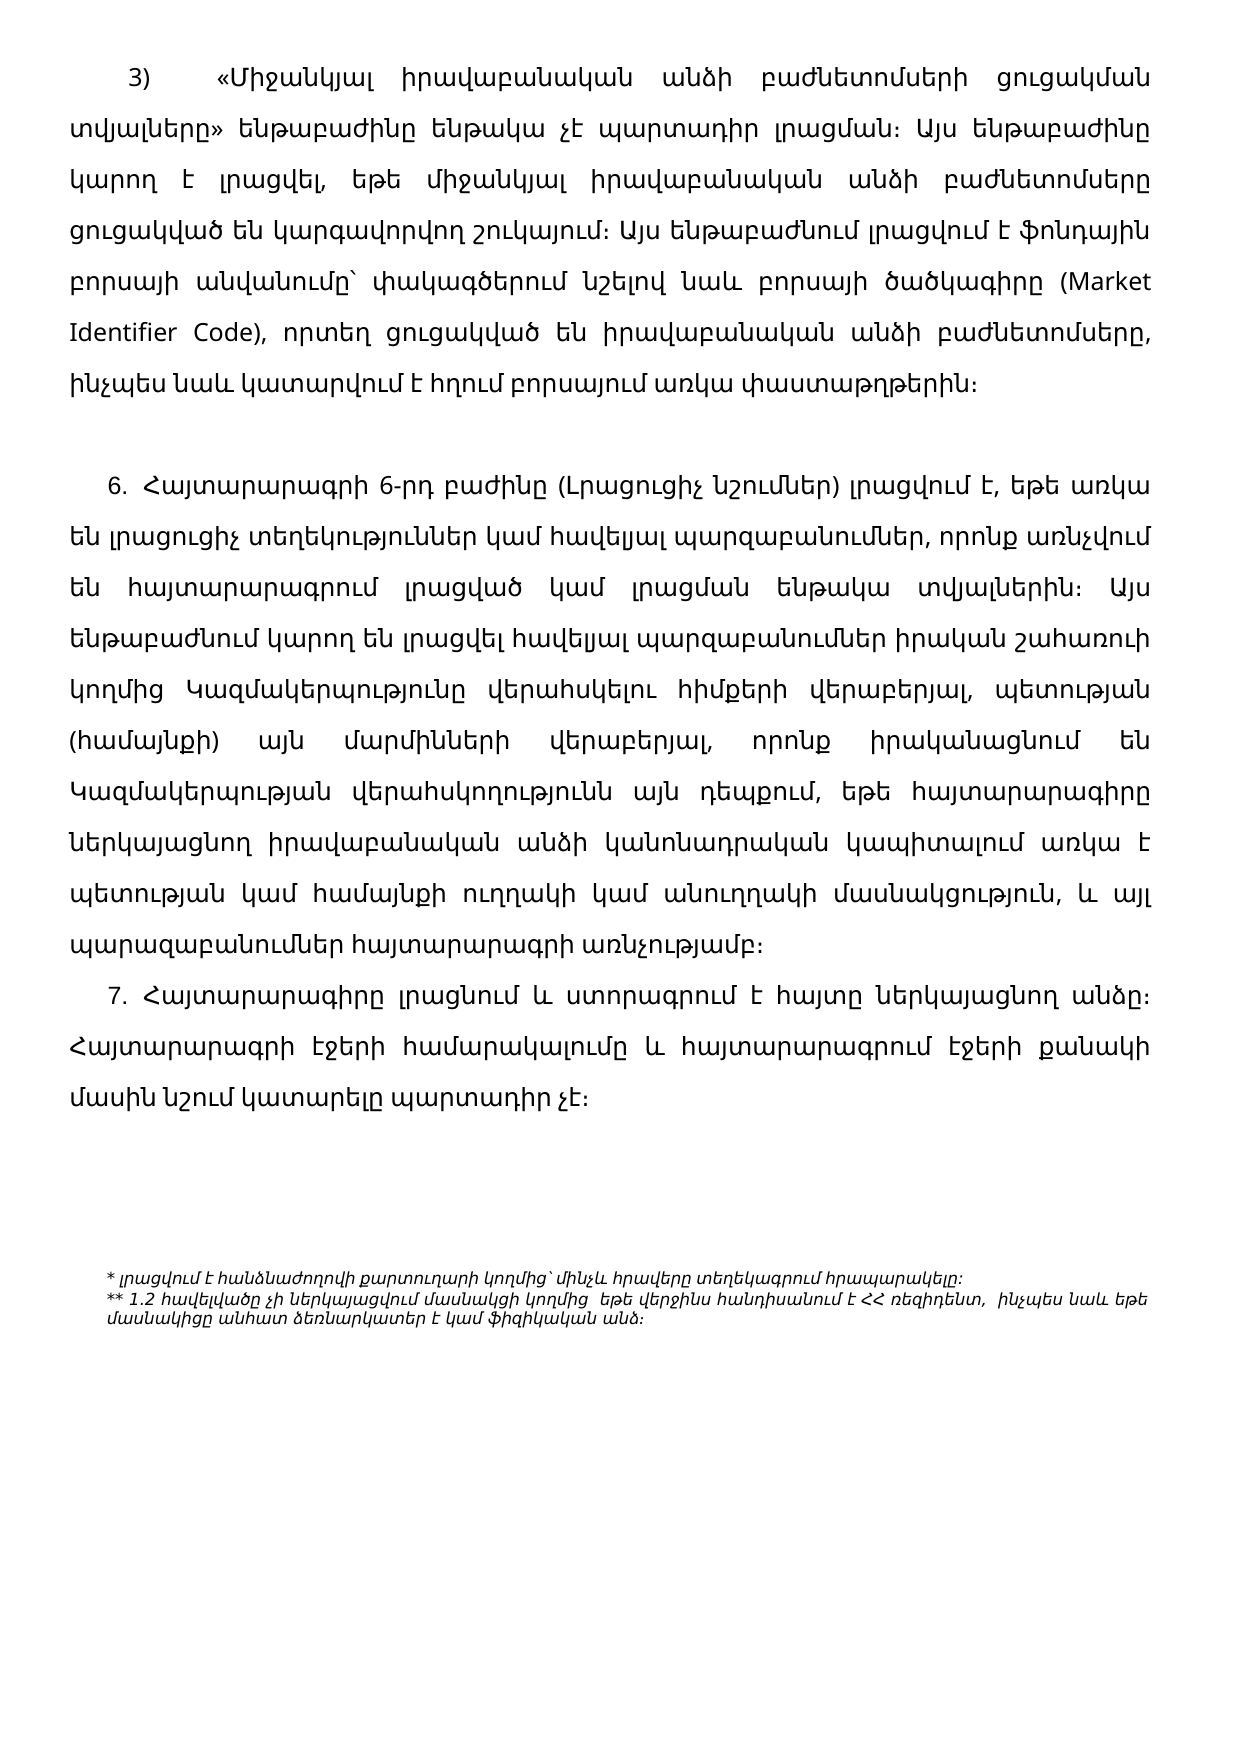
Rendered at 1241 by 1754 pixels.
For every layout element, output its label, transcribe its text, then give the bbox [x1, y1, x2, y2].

list Հայտարարագիրը լրացնում և ստորագրում է հայտը ներկայացնող անձը։ Հայտարարագրի էջերի համարակալումը և հայտարարագրում էջերի քանակի մասին նշում կատարելը պարտադիր չէ։ [69, 978, 1152, 1114]
list «Միջանկյալ իրավաբանական անձի բաժնետոմսերի ցուցակման տվյալները» ենթաբաժինը ենթակա չէ պարտադիր լրացման։ Այս ենթաբաժինը կարող է լրացվել, եթե միջանկյալ իրավաբանական անձի բաժնետոմսերը ցուցակված են կարգավորվող շուկայում։ Այս ենթաբաժնում լրացվում է ֆոնդային բորսայի անվանումը՝ փակագծերում նշելով նաև բորսայի ծածկագիրը (Market Identifier Code), որտեղ ցուցակված են իրավաբանական անձի բաժնետոմսերը, ինչպես նաև կատարվում է հղում բորսայում առկա փաստաթղթերին։ [69, 59, 1152, 399]
text ** 1.2 հավելվածը չի ներկայացվում մասնակցի կողմից եթե վերջինս հանդիսանում է ՀՀ ռեզիդենտ, ինչպես նաև եթե մասնակիցը անհատ ձեռնարկատեր է կամ ֆիզիկական անձ։ [107, 1289, 1152, 1328]
text * լրացվում է հանձնաժողովի քարտուղարի կողմից` մինչև հրավերը տեղեկագրում հրապարակելը: [107, 1267, 1152, 1289]
list Հայտարարագրի 6-րդ բաժինը (Լրացուցիչ նշումներ) լրացվում է, եթե առկա են լրացուցիչ տեղեկություններ կամ հավելյալ պարզաբանումներ, որոնք առնչվում են հայտարարագրում լրացված կամ լրացման ենթակա տվյալներին։ Այս ենթաբաժնում կարող են լրացվել հավելյալ պարզաբանումներ իրական շահառուի կողմից Կազմակերպությունը վերահսկելու հիմքերի վերաբերյալ, պետության (համայնքի) այն մարմինների վերաբերյալ, որոնք իրականացնում են Կազմակերպության վերահսկողությունն այն դեպքում, եթե հայտարարագիրը ներկայացնող իրավաբանական անձի կանոնադրական կապիտալում առկա է պետության կամ համայնքի ուղղակի կամ անուղղակի մասնակցություն, և այլ պարազաբանումներ հայտարարագրի առնչությամբ։ [69, 467, 1152, 961]
